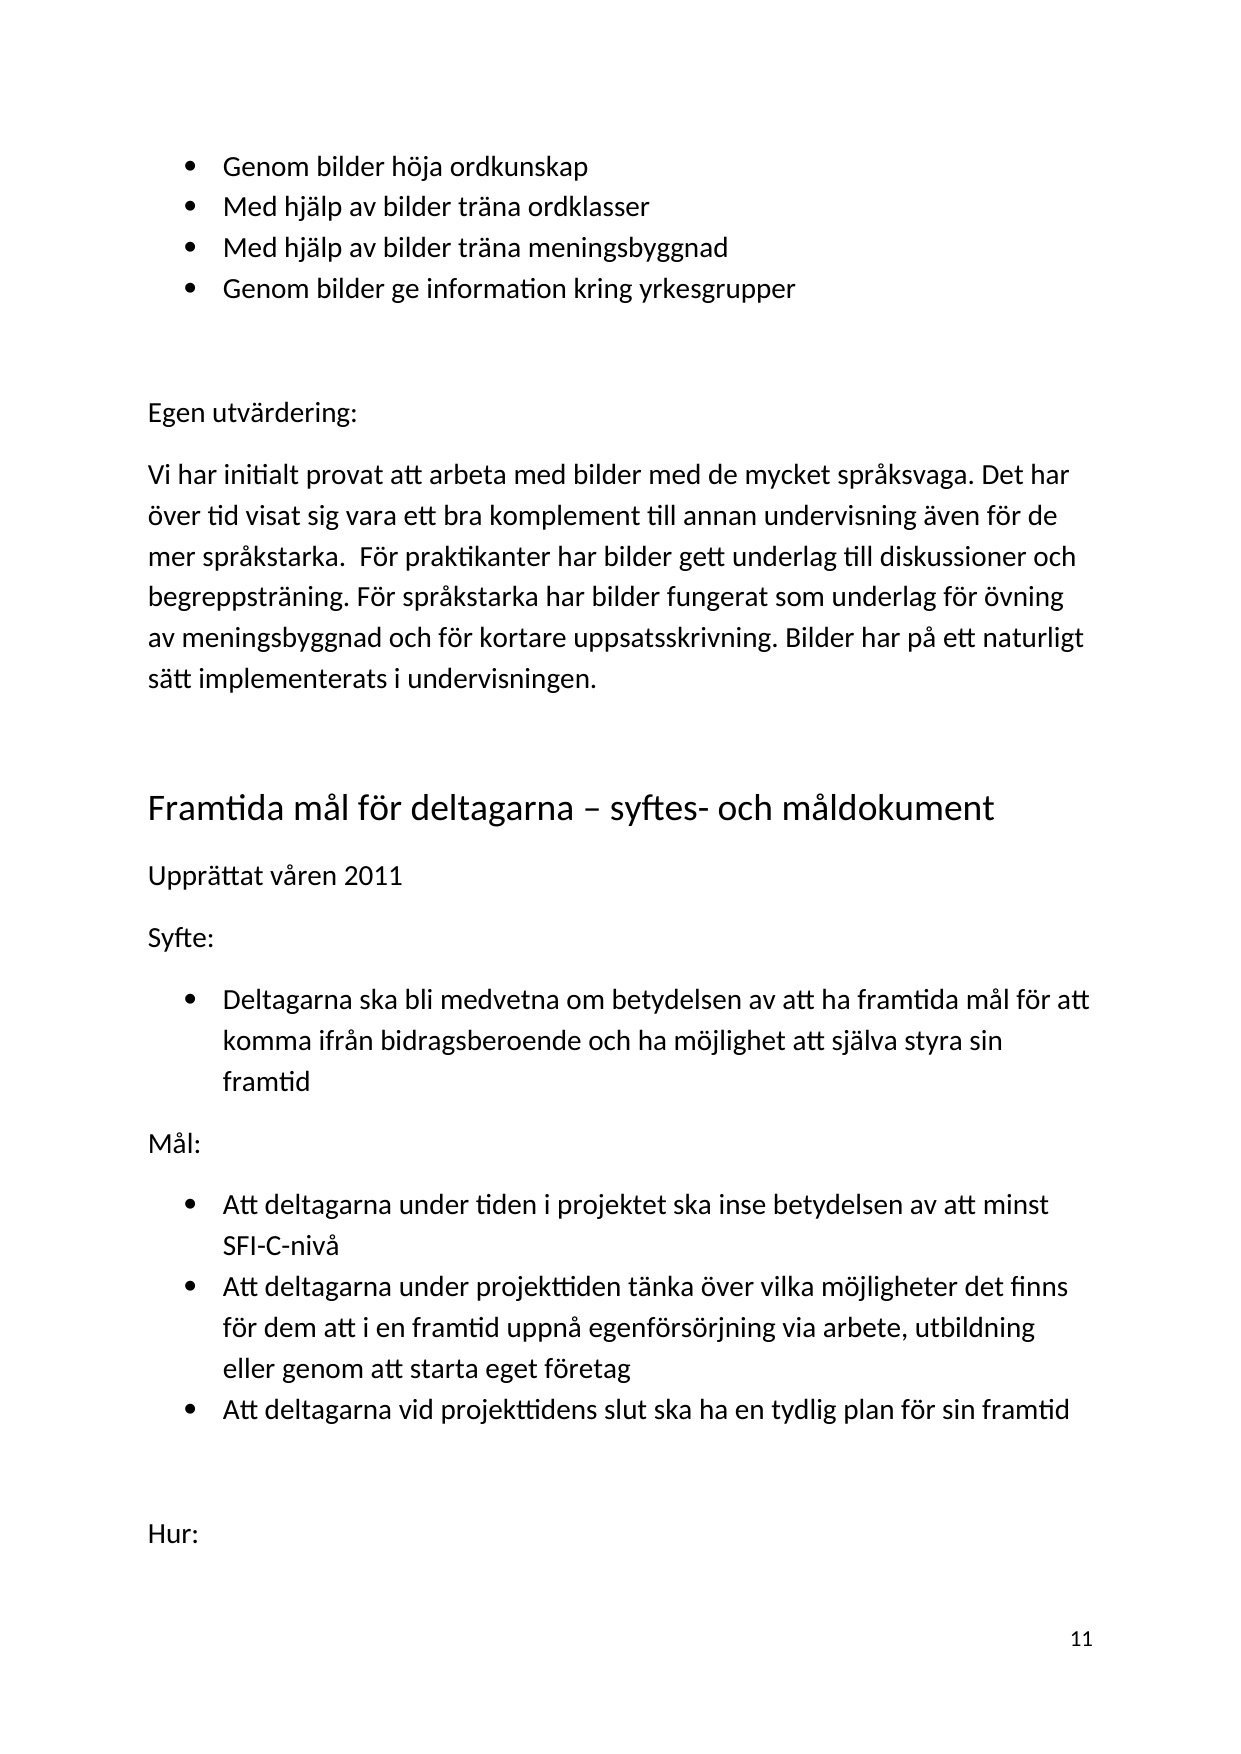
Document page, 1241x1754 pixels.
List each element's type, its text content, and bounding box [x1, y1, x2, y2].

list Genom bilder höja ordkunskap [185, 148, 1093, 183]
list Att deltagarna vid projekttidens slut ska ha en tydlig plan för sin framtid [185, 1391, 1093, 1427]
text Vi har initialt provat att arbeta med bilder med de mycket språksvaga. Det har över tid visat sig vara ett bra komplement till annan undervisning även för de mer språkstarka. För praktikanter har bilder gett underlag till diskussioner och begreppsträning. För språkstarka har bilder fungerat som underlag för övning av meningsbyggnad och för kortare uppsatsskrivning. Bilder har på ett naturligt sätt implementerats i undervisningen. [148, 456, 1093, 696]
list Med hjälp av bilder träna ordklasser [185, 188, 1093, 224]
list Att deltagarna under tiden i projektet ska inse betydelsen av att minst SFI-C-nivå [185, 1186, 1093, 1263]
list Med hjälp av bilder träna meningsbyggnad [185, 229, 1093, 265]
text Hur: [148, 1515, 1093, 1550]
list Genom bilder ge information kring yrkesgrupper [185, 270, 1093, 306]
text Mål: [148, 1125, 1093, 1160]
list Deltagarna ska bli medvetna om betydelsen av att ha framtida mål för att komma ifrån bidragsberoende och ha möjlighet att själva styra sin framtid [185, 981, 1093, 1098]
list Att deltagarna under projekttiden tänka över vilka möjligheter det finns för dem att i en framtid uppnå egenförsörjning via arbete, utbildning eller genom att starta eget företag [185, 1268, 1093, 1386]
text Egen utvärdering: [148, 394, 1093, 429]
text Framtida mål för deltagarna – syftes- och måldokument [148, 784, 1093, 830]
text Syfte: [148, 919, 1093, 955]
text Upprättat våren 2011 [148, 857, 1093, 893]
